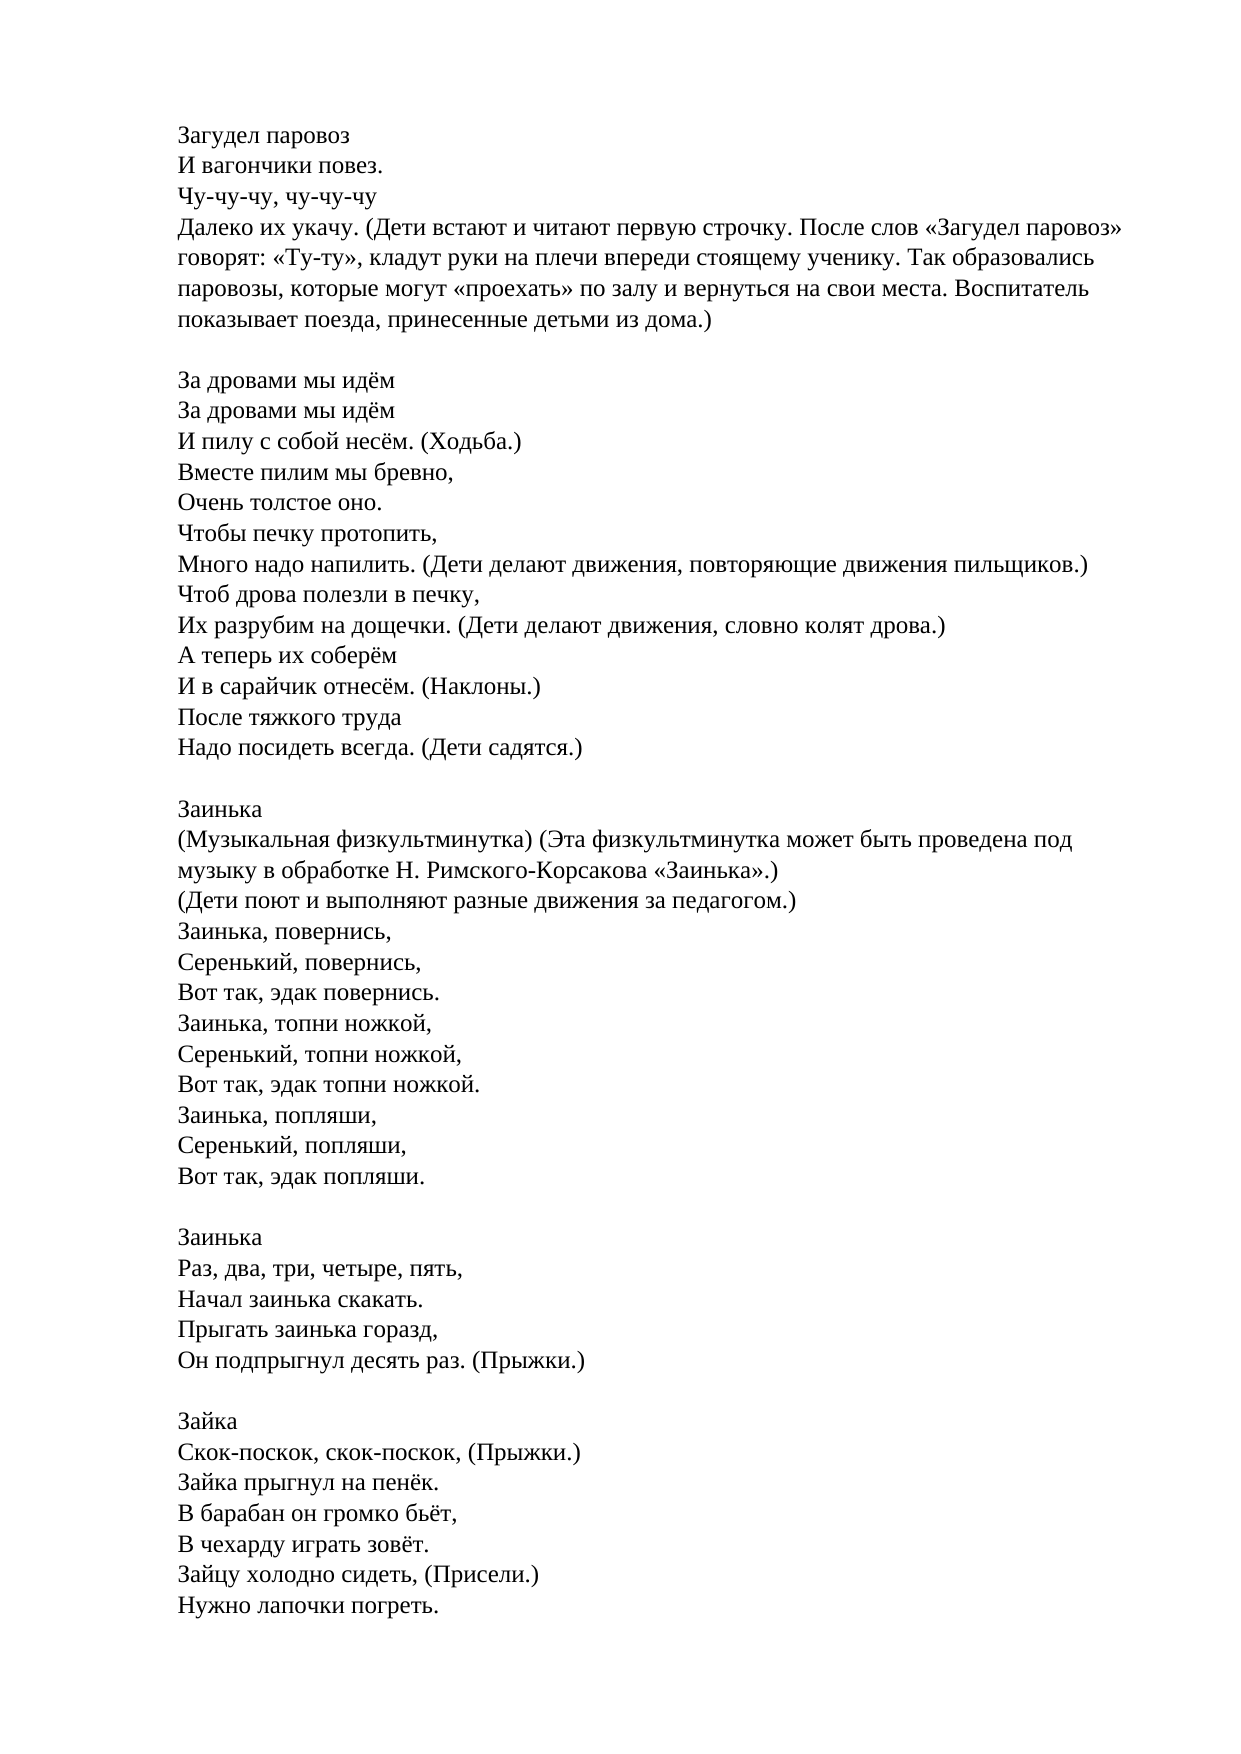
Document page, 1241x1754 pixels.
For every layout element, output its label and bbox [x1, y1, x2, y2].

text [177, 118, 1152, 1619]
